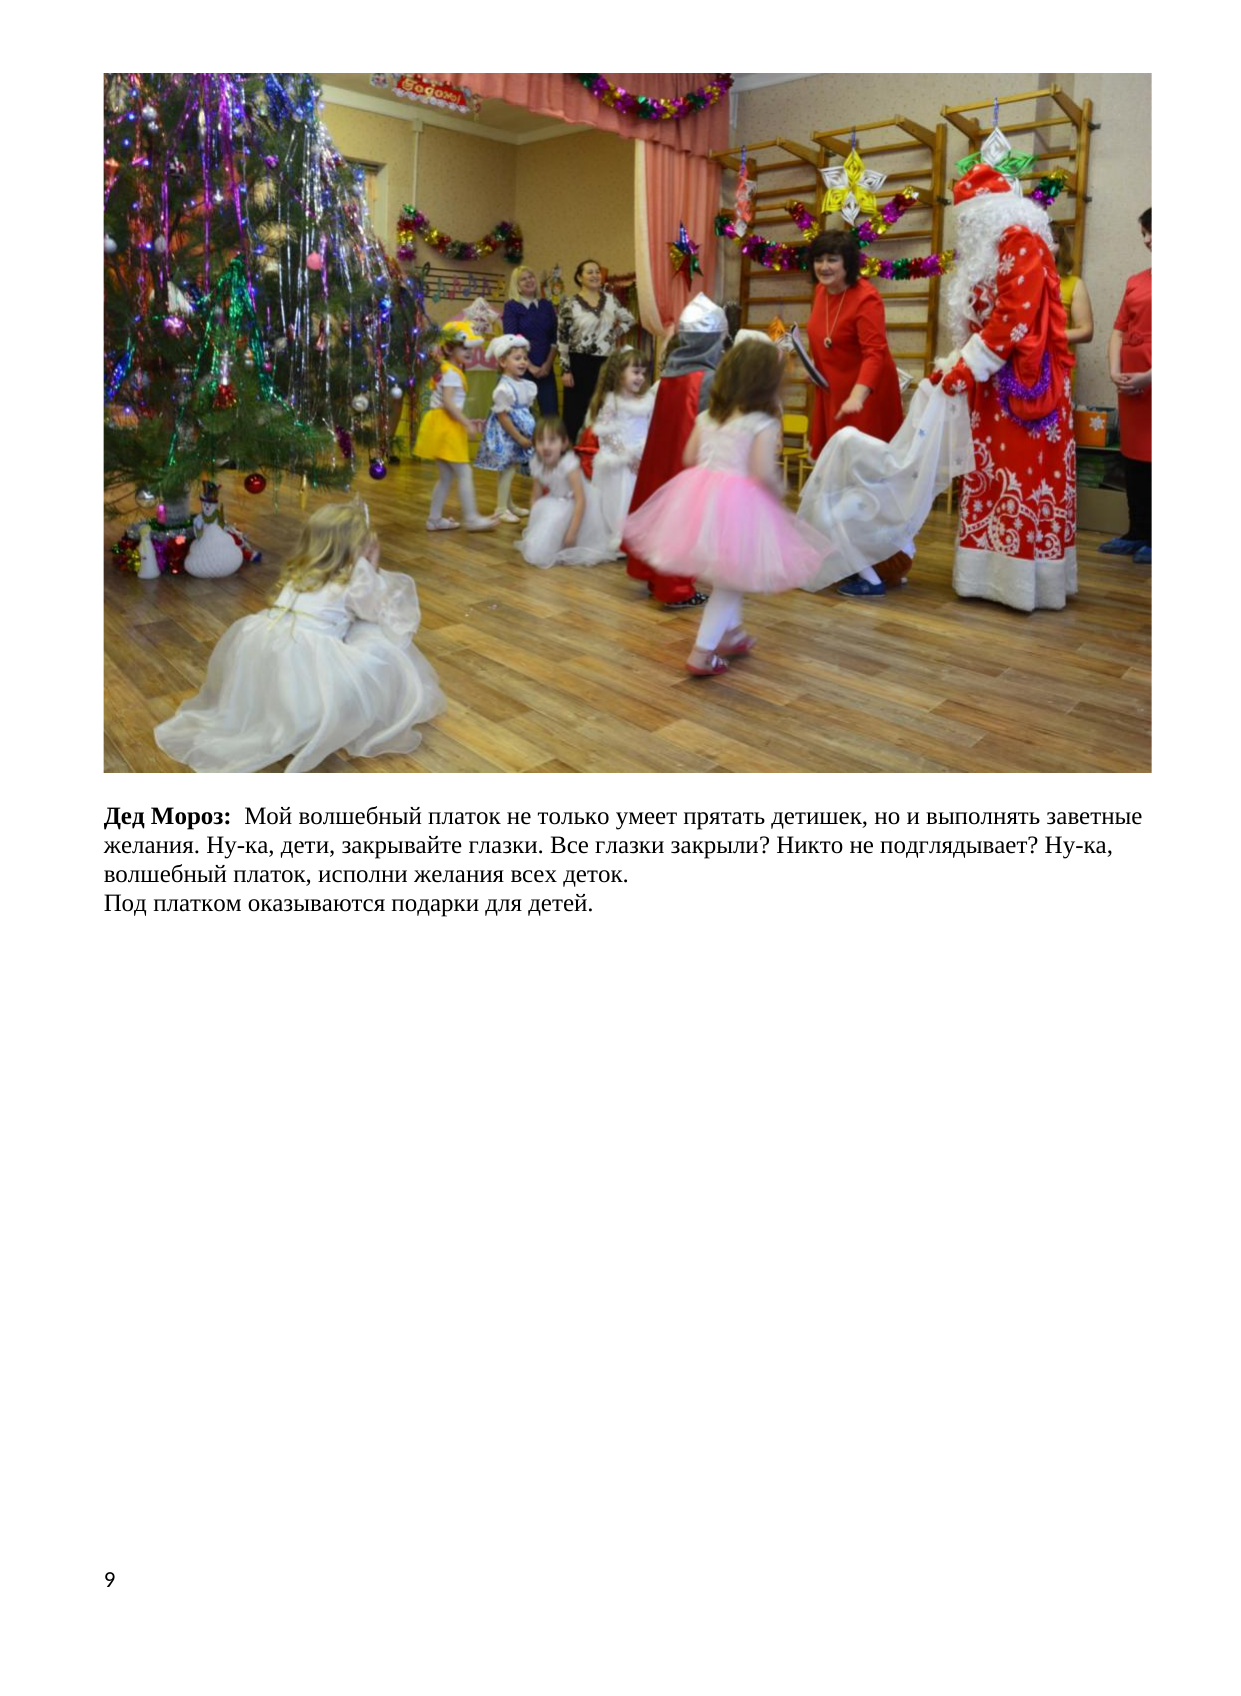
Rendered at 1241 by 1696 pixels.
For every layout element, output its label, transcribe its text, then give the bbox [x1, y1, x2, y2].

picture [103, 73, 1152, 773]
text Дед Мороз: Мой волшебный платок не только умеет прятать детишек, но и выполнять заветные желания. Ну-ка, дети, закрывайте глазки. Все глазки закрыли? Никто не подглядывает? Ну-ка, волшебный платок, исполни желания всех деток. Под платком оказываются подарки для детей. [103, 773, 1152, 916]
